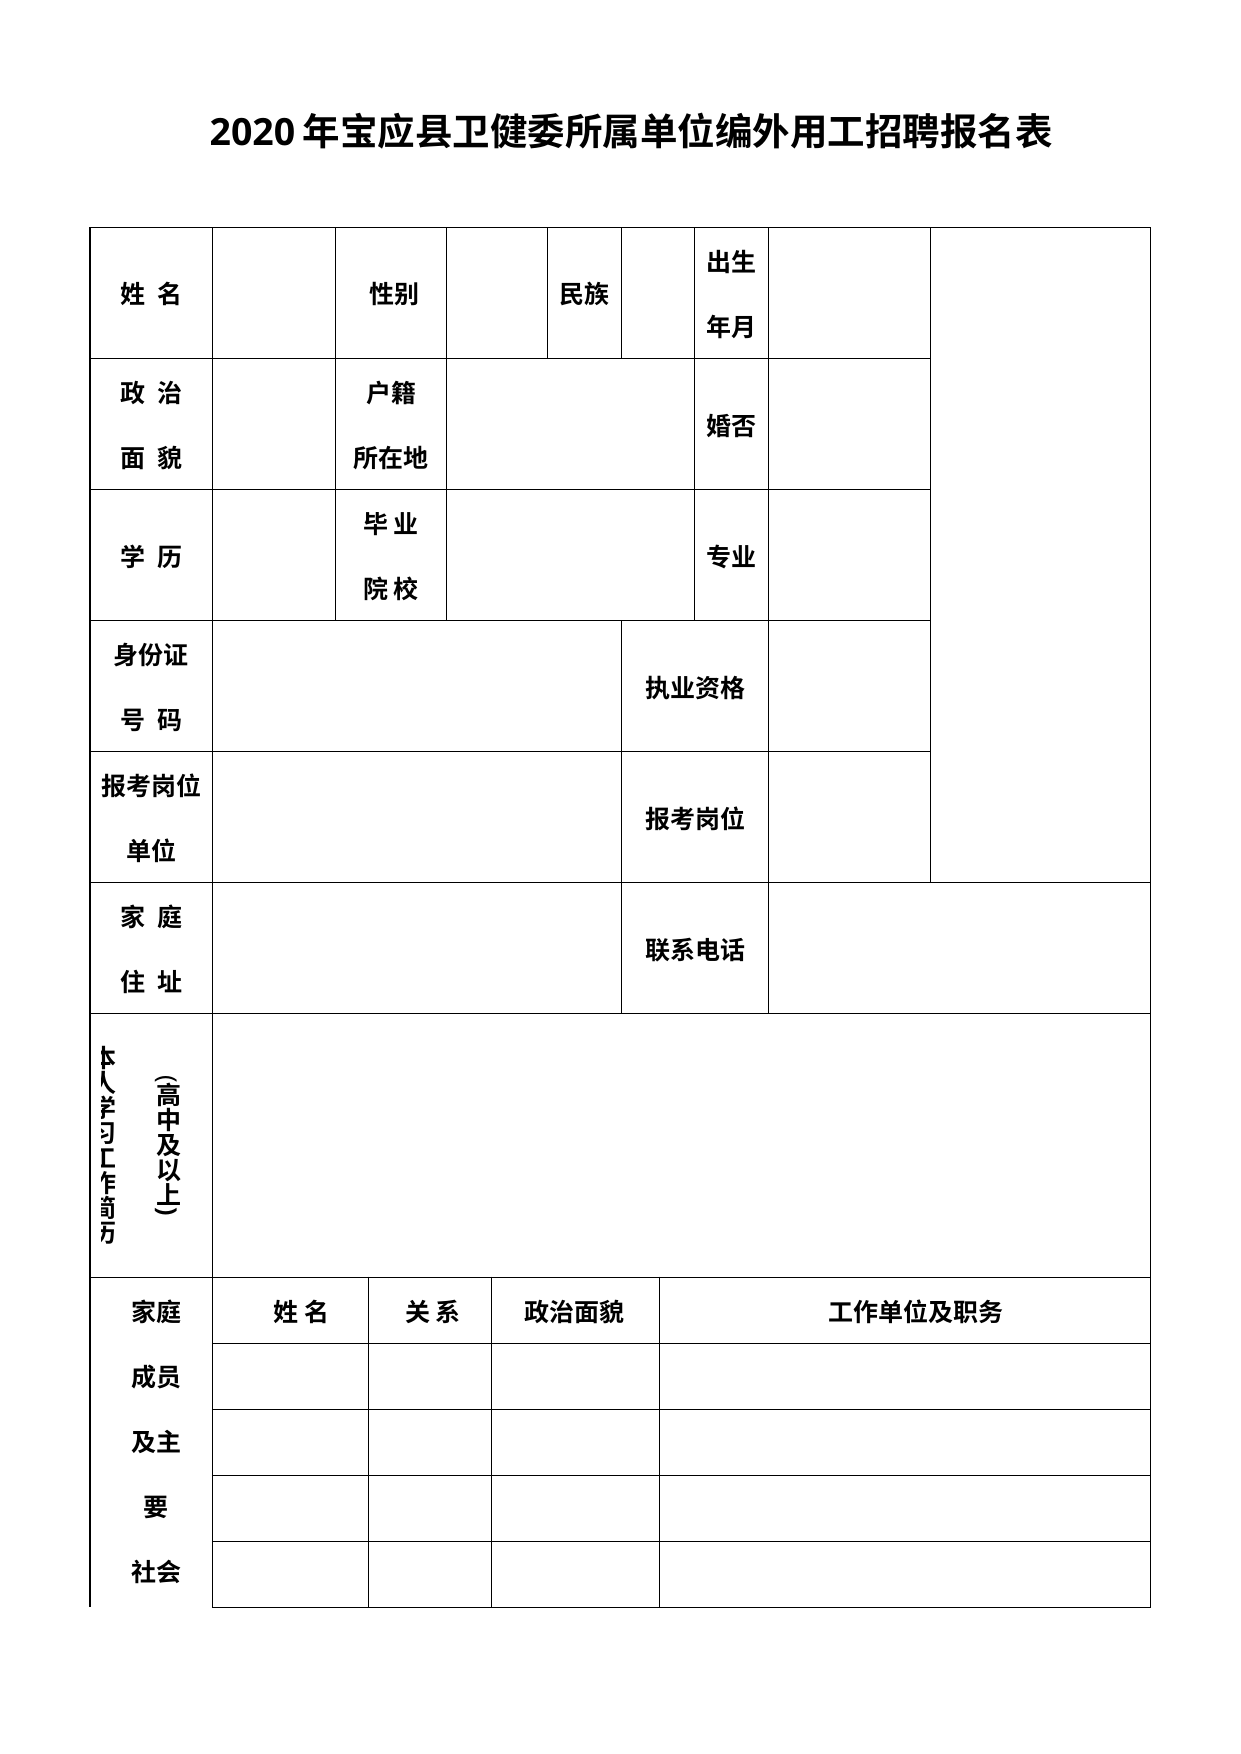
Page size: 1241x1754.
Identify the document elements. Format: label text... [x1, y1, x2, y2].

table_cell [660, 1410, 1150, 1475]
table_header 出生年月 [695, 228, 768, 358]
table_header [213, 228, 335, 358]
table_cell 专业 [695, 490, 768, 620]
table_header [622, 228, 694, 358]
table_cell [369, 1476, 491, 1541]
table_cell [447, 490, 694, 620]
table_cell [213, 621, 621, 751]
table_cell [660, 1542, 1150, 1607]
table_header 性别 [336, 228, 446, 358]
table_cell [213, 1542, 368, 1607]
table_cell [660, 1344, 1150, 1409]
table_cell [492, 1410, 659, 1475]
table_cell [369, 1410, 491, 1475]
table_cell 报考岗位单位 [91, 752, 212, 882]
table_cell [769, 621, 930, 751]
table_cell 报考岗位 [622, 752, 768, 882]
table_cell [213, 1476, 368, 1541]
table_cell 政 治 面 貌 [91, 359, 212, 489]
table_cell 姓 名 [213, 1278, 368, 1343]
table_cell 家庭成员及主要 社会关系 [91, 1278, 212, 1607]
table_cell 工作单位及职务 [660, 1278, 1150, 1343]
table_cell (高中及以上) 本人学习工作简历 [91, 1014, 212, 1277]
table_cell [492, 1542, 659, 1607]
table_cell [769, 752, 930, 882]
table_cell [213, 359, 335, 489]
table_cell [213, 1014, 1150, 1277]
table_cell [447, 359, 694, 489]
table_cell [660, 1476, 1150, 1541]
table_cell [369, 1542, 491, 1607]
table_cell [769, 359, 930, 489]
table_header [769, 228, 930, 358]
table_cell [213, 883, 621, 1013]
table_cell 身份证 号 码 [91, 621, 212, 751]
table_cell [492, 1344, 659, 1409]
table_cell 关 系 [369, 1278, 491, 1343]
table_cell 学 历 [91, 490, 212, 620]
table_cell 毕 业 院 校 [336, 490, 446, 620]
table_cell [213, 752, 621, 882]
table_header 姓 名 [91, 228, 212, 358]
table_header [447, 228, 547, 358]
table_cell 联系电话 [622, 883, 768, 1013]
table_cell [213, 490, 335, 620]
table_cell [769, 883, 1150, 1013]
table_cell 政治面貌 [492, 1278, 659, 1343]
table_header 民族 [548, 228, 621, 358]
table_cell [769, 490, 930, 620]
table_cell 户籍 所在地 [336, 359, 446, 489]
table_cell 家 庭 住 址 [91, 883, 212, 1013]
table_cell [369, 1344, 491, 1409]
table_cell [492, 1476, 659, 1541]
table_header [931, 228, 1150, 882]
table_cell 婚否 [695, 359, 768, 489]
table_cell 执业资格 [622, 621, 768, 751]
table_cell [213, 1344, 368, 1409]
table_cell [213, 1410, 368, 1475]
text 2020年宝应县卫健委所属单位编外用工招聘报名表 [134, 97, 1128, 162]
